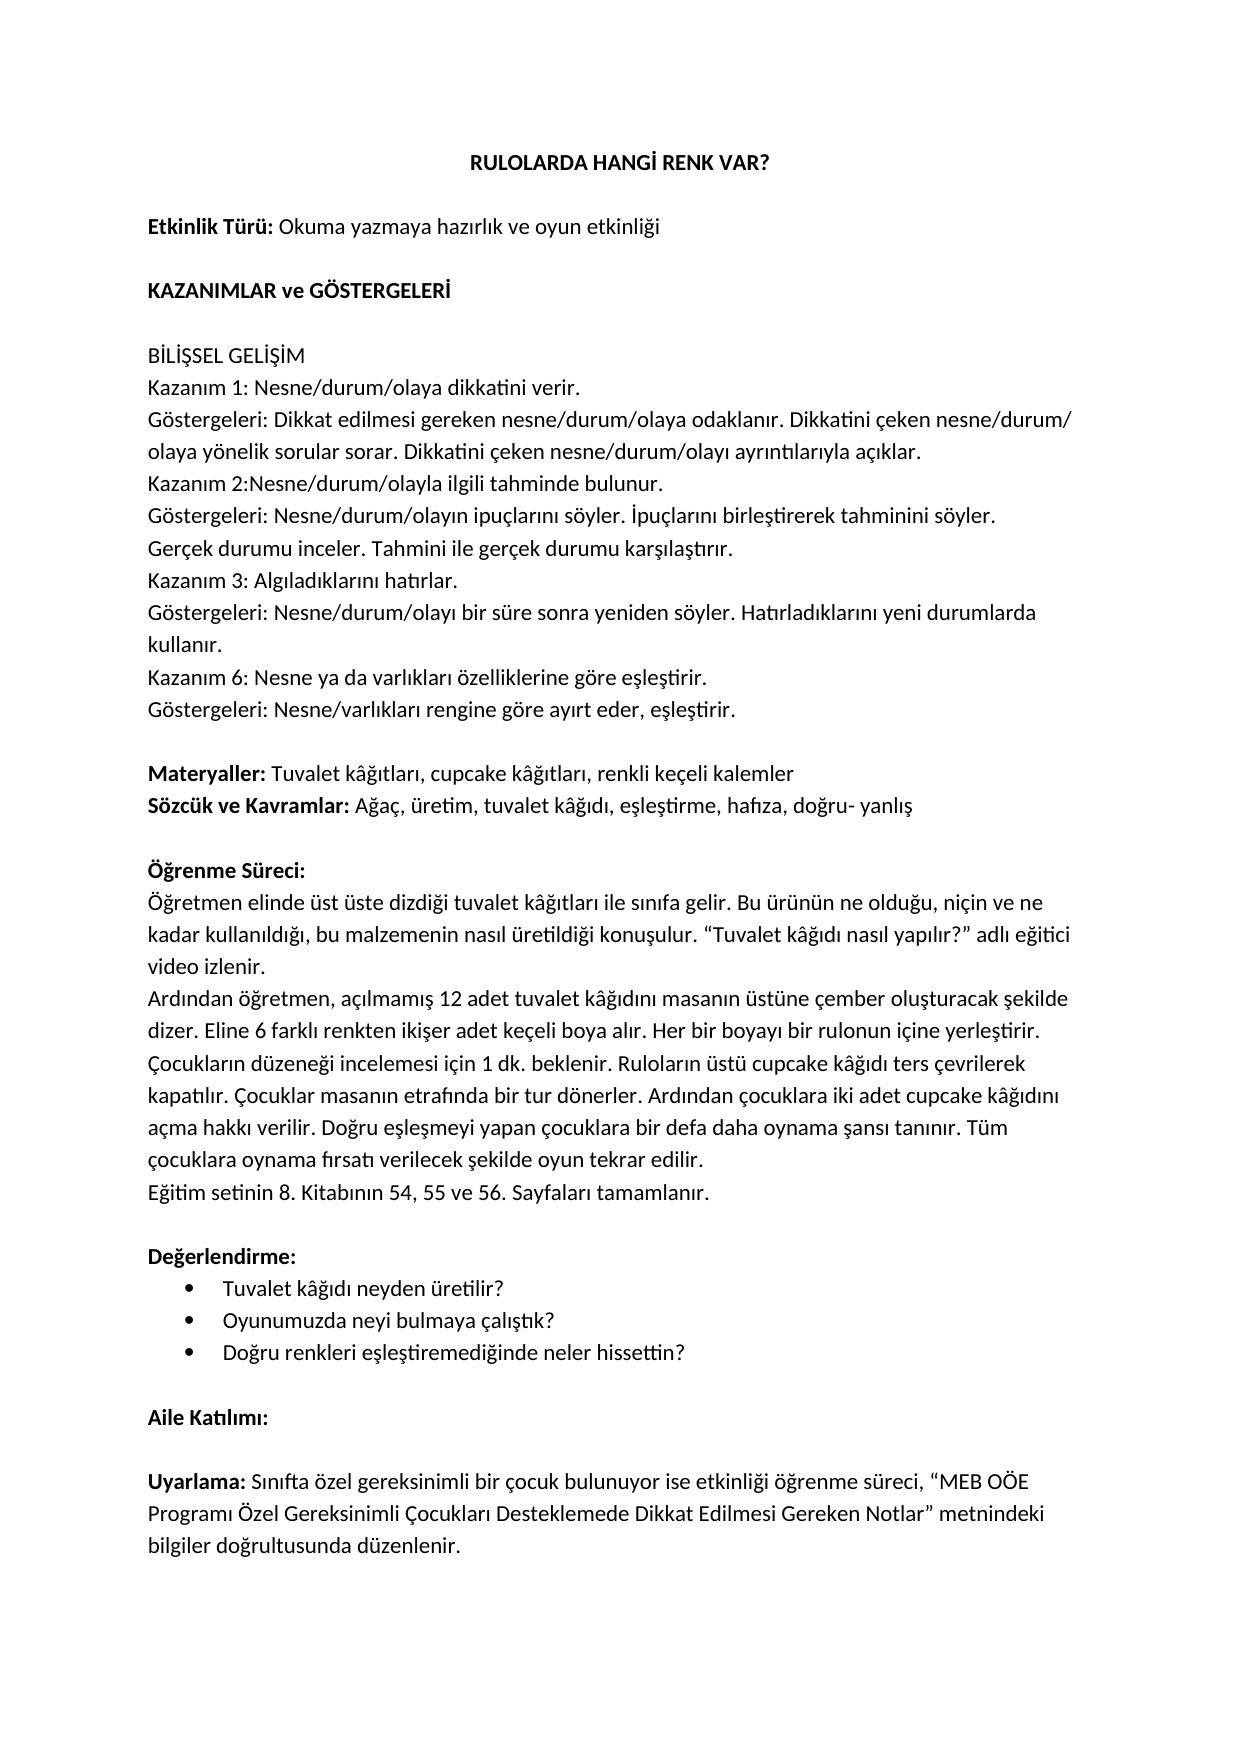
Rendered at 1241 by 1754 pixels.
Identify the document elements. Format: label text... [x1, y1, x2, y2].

list Oyunumuzda neyi bulmaya çalıştık? [185, 1306, 1093, 1334]
text Materyaller: Tuvalet kâğıtları, cupcake kâğıtları, renkli keçeli kalemler [148, 759, 1093, 787]
text KAZANIMLAR ve GÖSTERGELERİ [148, 276, 1093, 304]
text Uyarlama: Sınıfta özel gereksinimli bir çocuk bulunuyor ise etkinliği öğrenme süreci, “MEB OÖE Programı Özel Gereksinimli Çocukları Desteklemede Dikkat Edilmesi Gereken Notlar” metnindeki bilgiler doğrultusunda düzenlenir. [148, 1467, 1093, 1560]
text RULOLARDA HANGİ RENK VAR? [148, 148, 1093, 176]
text Değerlendirme: [148, 1242, 1093, 1270]
text Kazanım 2:Nesne/durum/olayla ilgili tahminde bulunur. Göstergeleri: Nesne/durum/olayın ipuçlarını söyler. İpuçlarını birleştirerek tahminini söyler. Gerçek durumu inceler. Tahmini ile gerçek durumu karşılaştırır. Kazanım 3: Algıladıklarını hatırlar. Göstergeleri: Nesne/durum/olayı bir süre sonra yeniden söyler. Hatırladıklarını yeni durumlarda kullanır. [148, 469, 1093, 658]
text BİLİŞSEL GELİŞİM Kazanım 1: Nesne/durum/olaya dikkatini verir. Göstergeleri: Dikkat edilmesi gereken nesne/durum/olaya odaklanır. Dikkatini çeken nesne/durum/ olaya yönelik sorular sorar. Dikkatini çeken nesne/durum/olayı ayrıntılarıyla açıklar. [148, 341, 1093, 465]
text Eğitim setinin 8. Kitabının 54, 55 ve 56. Sayfaları tamamlanır. [148, 1178, 1093, 1206]
list Doğru renkleri eşleştiremediğinde neler hissettin? [185, 1338, 1093, 1367]
list Tuvalet kâğıdı neyden üretilir? [185, 1274, 1093, 1302]
text Kazanım 6: Nesne ya da varlıkları özelliklerine göre eşleştirir. Göstergeleri: Nesne/varlıkları rengine göre ayırt eder, eşleştirir. [148, 663, 1093, 755]
text Aile Katılımı: [148, 1403, 1093, 1431]
text Sözcük ve Kavramlar: Ağaç, üretim, tuvalet kâğıdı, eşleştirme, hafıza, doğru- yanlış [148, 791, 1093, 819]
text Öğretmen elinde üst üste dizdiği tuvalet kâğıtları ile sınıfa gelir. Bu ürünün ne olduğu, niçin ve ne kadar kullanıldığı, bu malzemenin nasıl üretildiği konuşulur. “Tuvalet kâğıdı nasıl yapılır?” adlı eğitici video izlenir. [148, 888, 1093, 980]
text Öğrenme Süreci: [148, 856, 1093, 884]
text Ardından öğretmen, açılmamış 12 adet tuvalet kâğıdını masanın üstüne çember oluşturacak şekilde dizer. Eline 6 farklı renkten ikişer adet keçeli boya alır. Her bir boyayı bir rulonun içine yerleştirir. Çocukların düzeneği incelemesi için 1 dk. beklenir. Ruloların üstü cupcake kâğıdı ters çevrilerek kapatılır. Çocuklar masanın etrafında bir tur dönerler. Ardından çocuklara iki adet cupcake kâğıdını açma hakkı verilir. Doğru eşleşmeyi yapan çocuklara bir defa daha oynama şansı tanınır. Tüm çocuklara oynama fırsatı verilecek şekilde oyun tekrar edilir. [148, 984, 1093, 1173]
text Etkinlik Türü: Okuma yazmaya hazırlık ve oyun etkinliği [148, 212, 1093, 240]
